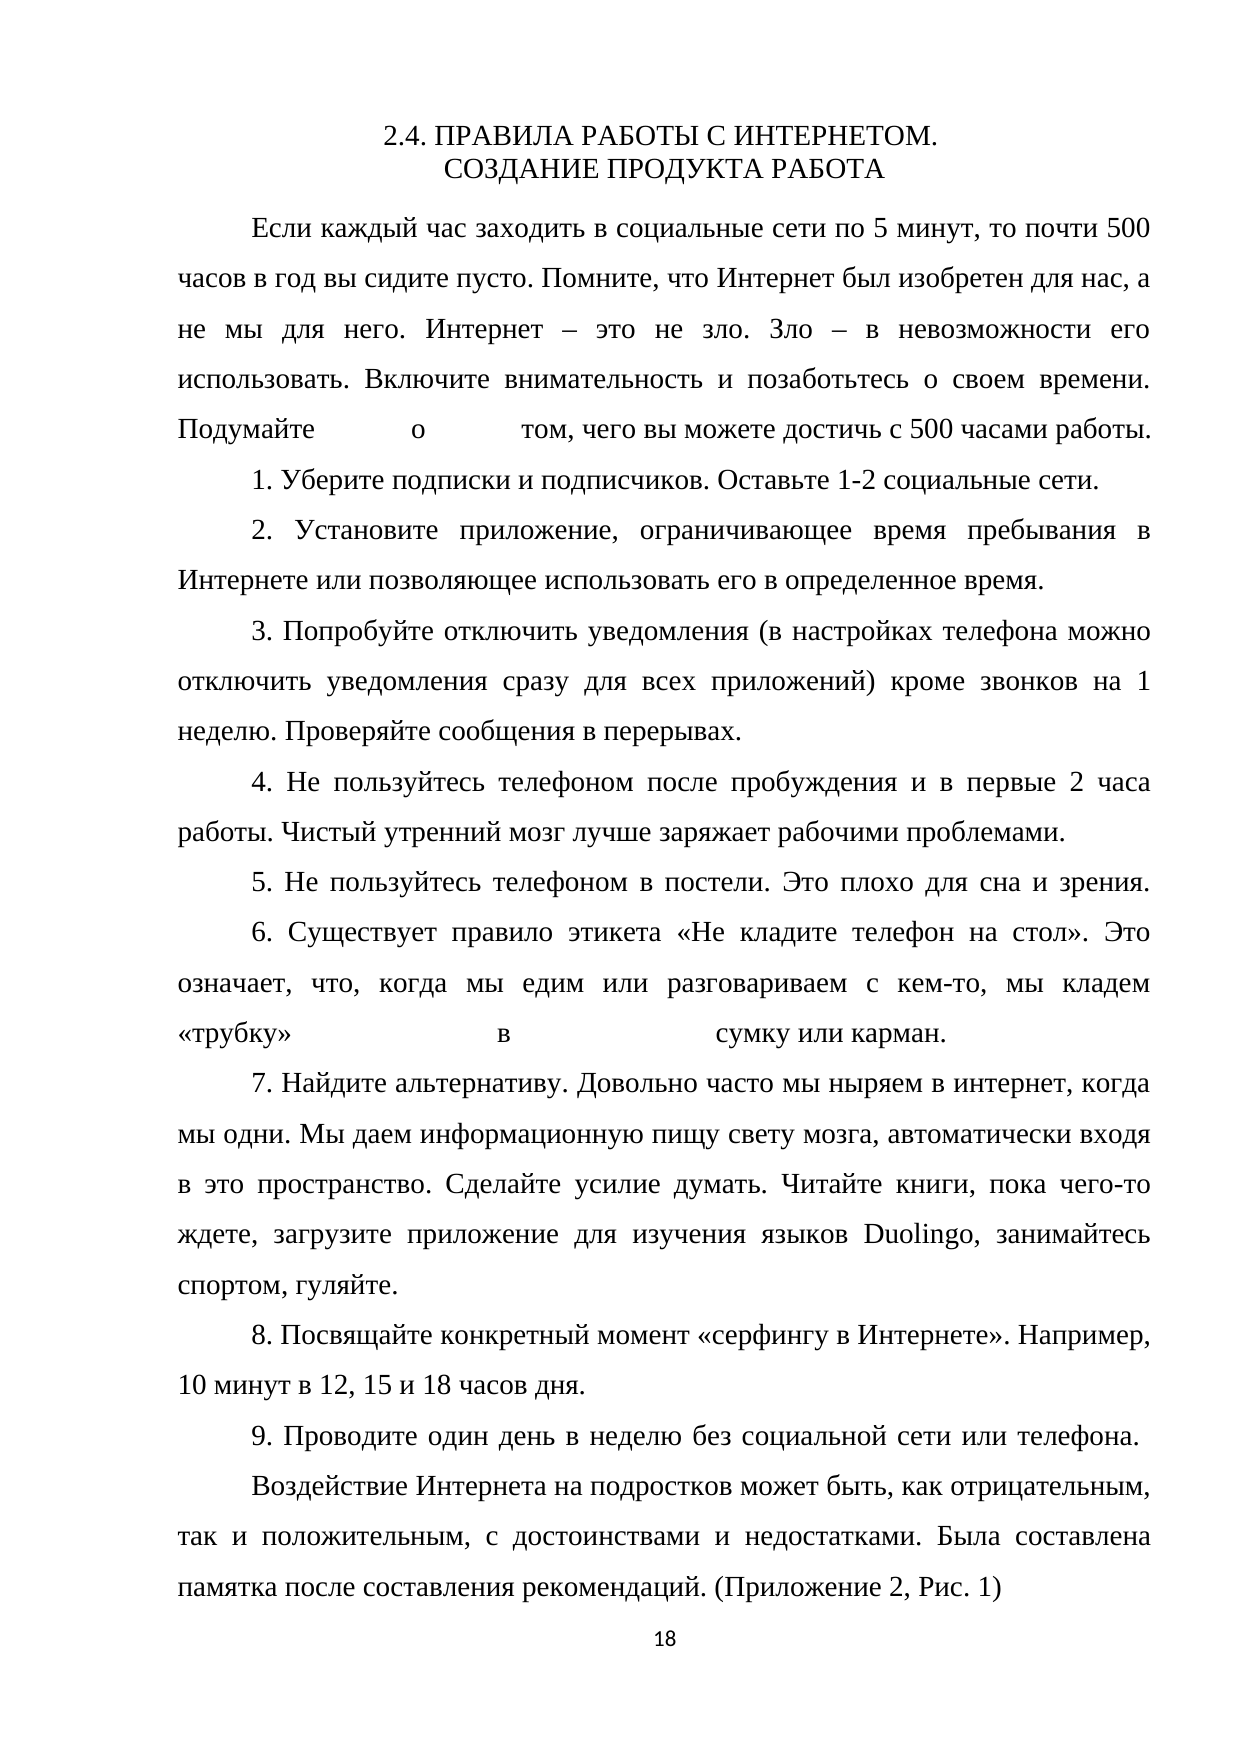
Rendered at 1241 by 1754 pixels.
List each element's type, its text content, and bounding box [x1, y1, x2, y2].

text 2. Установите приложение, ограничивающее время пребывания в Интернете или позволяющее использовать его в определенное время. 3. Попробуйте отключить уведомления (в настройках телефона можно отключить уведомления сразу для всех приложений) кроме звонков на 1 неделю. Проверяйте сообщения в перерывах. 4. Не пользуйтесь телефоном после пробуждения и в первые 2 часа работы. Чистый утренний мозг лучше заряжает рабочими проблемами. 5. Не пользуйтесь телефоном в постели. Это плохо для сна и зрения. 6. Существует правило этикета «Не кладите телефон на стол». Это означает, что, когда мы едим или разговариваем с кем-то, мы кладем «трубку» в сумку или карман. 7. Найдите альтернативу. Довольно часто мы ныряем в интернет, когда мы одни. Мы даем информационную пищу свету мозга, автоматически входя в это пространство. Сделайте усилие думать. Читайте книги, пока чего-то ждете, загрузите приложение для изучения языков Duolingo, занимайтесь спортом, гуляйте. 8. Посвящайте конкретный момент «серфингу в Интернете». Например, 10 минут в 12, 15 и 18 часов дня. 9. Проводите один день в неделю без социальной сети или телефона. Воздействие Интернета на подростков может быть, как отрицательным, так и положительным, с достоинствами и недостатками. Была составлена памятка после составления рекомендаций. (Приложение 2, Рис. 1) [177, 512, 1152, 1602]
text Если каждый час заходить в социальные сети по 5 минут, то почти 500 часов в год вы сидите пусто. Помните, что Интернет был изобретен для нас, а не мы для него. Интернет – это не зло. Зло – в невозможности его использовать. Включите внимательность и позаботьтесь о своем времени. Подумайте о том, чего вы можете достичь с 500 часами работы. 1. Уберите подписки и подписчиков. Оставьте 1-2 социальные сети. [177, 210, 1152, 495]
text 2.4. ПРАВИЛА РАБОТЫ С ИНТЕРНЕТОМ. СОЗДАНИЕ ПРОДУКТА РАБОТА [177, 118, 1152, 185]
